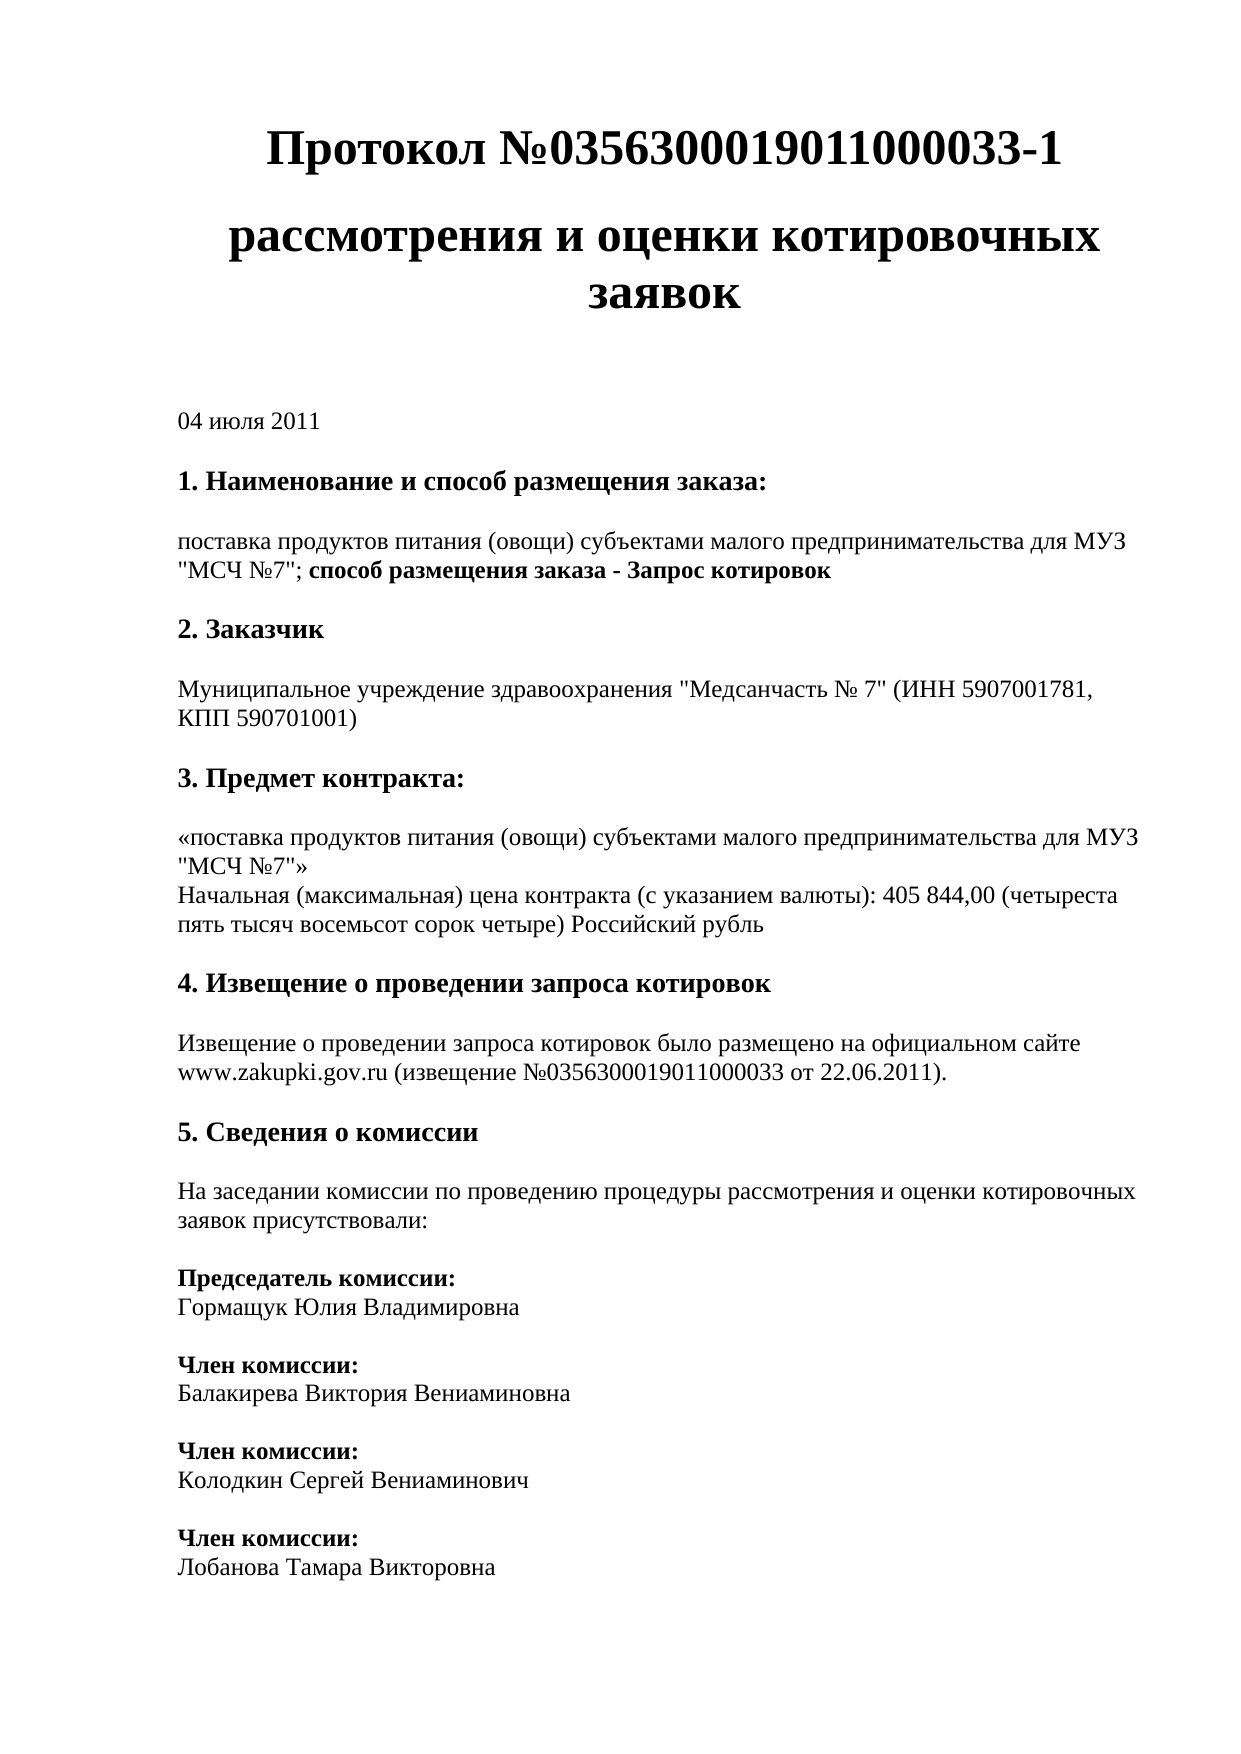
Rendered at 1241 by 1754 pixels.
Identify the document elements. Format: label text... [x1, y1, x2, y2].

text 1. Наименование и способ размещения заказа: [177, 464, 1152, 497]
text Член комиссии: Лобанова Тамара Викторовна [177, 1523, 1152, 1581]
text 4. Извещение о проведении запроса котировок [177, 967, 1152, 999]
text «поставка продуктов питания (овощи) субъектами малого предпринимательства для МУЗ "МСЧ №7"» Начальная (максимальная) цена контракта (с указанием валюты): 405 844,00 (четыреста пять тысяч восемьсот сорок четыре) Российский рубль [177, 822, 1152, 937]
text Муниципальное учреждение здравоохранения "Медсанчасть № 7" (ИНН 5907001781, КПП 590701001) [177, 674, 1152, 732]
text 04 июля 2011 [177, 378, 1152, 435]
text Председатель комиссии: Гормащук Юлия Владимировна [177, 1263, 1152, 1321]
text Извещение о проведении запроса котировок было размещено на официальном сайте www.zakupki.gov.ru (извещение №0356300019011000033 от 22.06.2011). [177, 1028, 1152, 1086]
text 5. Сведения о комиссии [177, 1115, 1152, 1147]
text 3. Предмет контракта: [177, 761, 1152, 793]
text 2. Заказчик [177, 613, 1152, 645]
text Член комиссии: Колодкин Сергей Вениаминович [177, 1436, 1152, 1494]
text поставка продуктов питания (овощи) субъектами малого предпринимательства для МУЗ "МСЧ №7"; способ размещения заказа - Запрос котировок [177, 526, 1152, 583]
text рассмотрения и оценки котировочных заявок [177, 205, 1152, 320]
text Протокол №0356300019011000033-1 [177, 118, 1152, 176]
text Член комиссии: Балакирева Виктория Вениаминовна [177, 1350, 1152, 1407]
text На заседании комиссии по проведению процедуры рассмотрения и оценки котировочных заявок присутствовали: [177, 1176, 1152, 1234]
